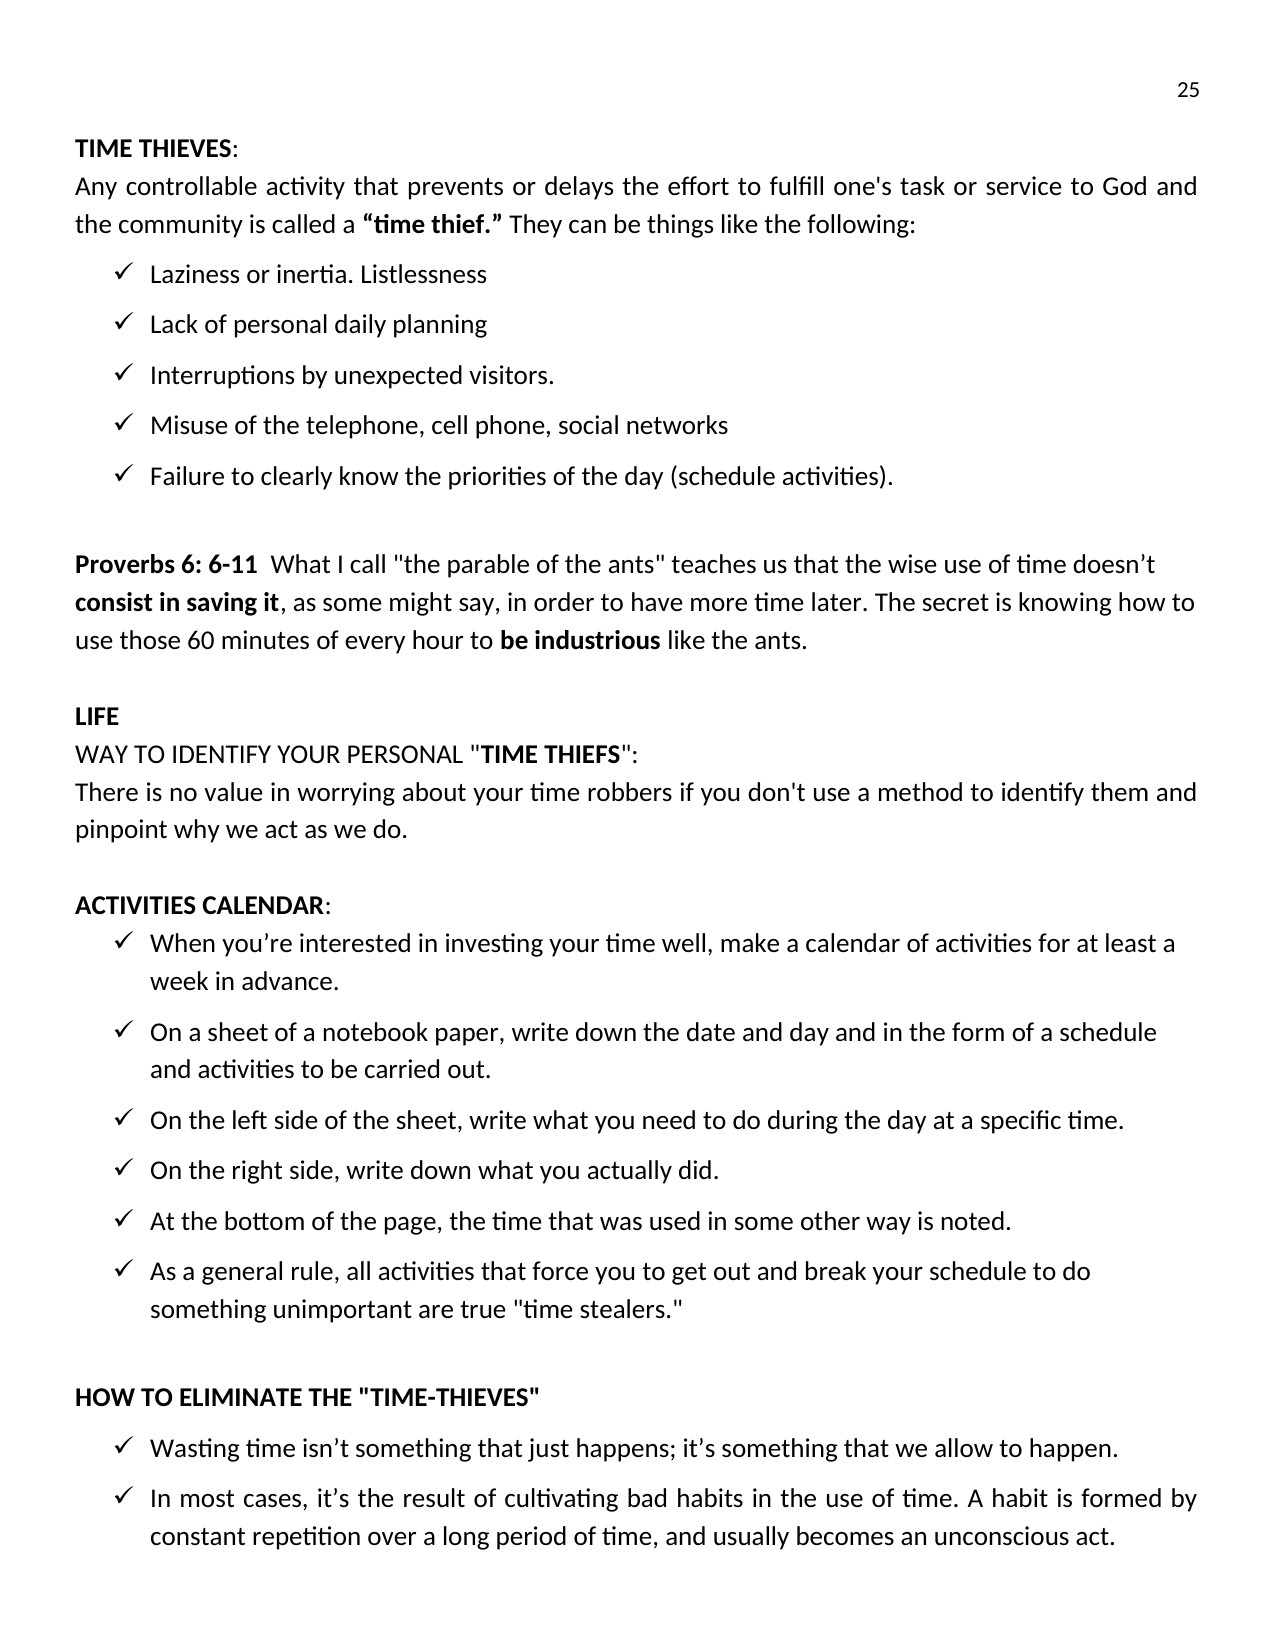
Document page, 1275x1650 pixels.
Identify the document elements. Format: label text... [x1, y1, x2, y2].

text Proverbs 6: 6-11 What I call "the parable of the ants" teaches us that the wise use of time doesn’t consist in saving it, as some might say, in order to have more time later. The secret is knowing how to use those 60 minutes of every hour to be industrious like the ants. [75, 547, 1200, 656]
text TIME THIEVES: [75, 131, 1200, 164]
list When you’re interested in investing your time well, make a calendar of activities for at least a week in advance. [112, 926, 1200, 997]
list Misuse of the telephone, cell phone, social networks [112, 408, 1200, 442]
list On a sheet of a notebook paper, write down the date and day and in the form of a schedule and activities to be carried out. [112, 1015, 1200, 1086]
text ACTIVITIES CALENDAR: [75, 888, 1200, 922]
text HOW TO ELIMINATE THE "TIME-THIEVES" [75, 1381, 1200, 1414]
text Any controllable activity that prevents or delays the effort to fulfill one's task or service to God and the community is called a “time thief.” They can be things like the following: [75, 169, 1200, 240]
text LIFE [75, 699, 1200, 732]
list At the bottom of the page, the time that was used in some other way is noted. [112, 1204, 1200, 1237]
list On the left side of the sheet, write what you need to do during the day at a specific time. [112, 1103, 1200, 1136]
list Failure to clearly know the priorities of the day (schedule activities). [112, 459, 1200, 492]
list In most cases, it’s the result of cultivating bad habits in the use of time. A habit is formed by constant repetition over a long period of time, and usually becomes an unconscious act. [112, 1481, 1200, 1552]
list Interruptions by unexpected visitors. [112, 358, 1200, 391]
text WAY TO IDENTIFY YOUR PERSONAL "TIME THIEFS": [75, 737, 1200, 770]
list Wasting time isn’t something that just happens; it’s something that we allow to happen. [112, 1431, 1200, 1464]
list Lack of personal daily planning [112, 308, 1200, 341]
text There is no value in worrying about your time robbers if you don't use a method to identify them and pinpoint why we act as we do. [75, 775, 1200, 846]
list On the right side, write down what you actually did. [112, 1153, 1200, 1187]
list Laziness or inertia. Listlessness [112, 257, 1200, 290]
list As a general rule, all activities that force you to get out and break your schedule to do something unimportant are true "time stealers." [112, 1254, 1200, 1325]
